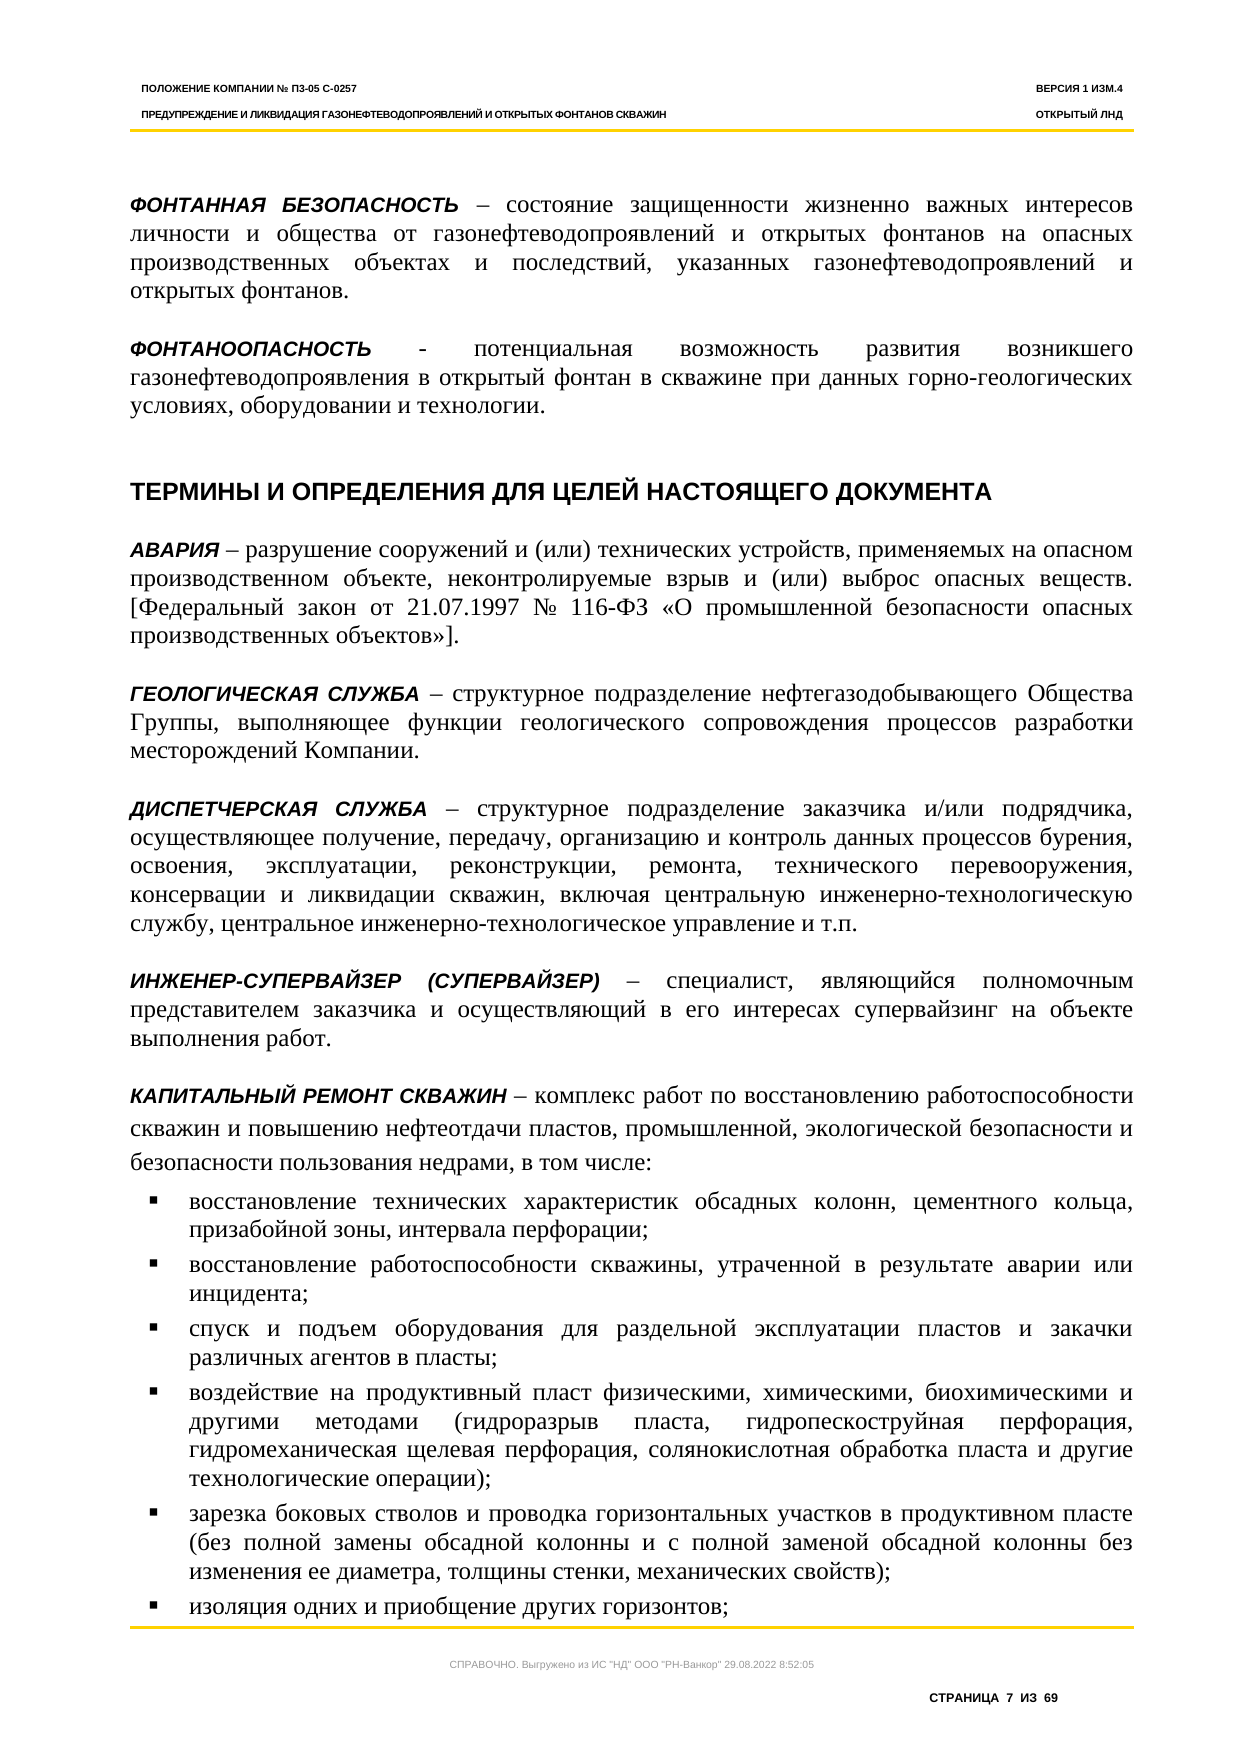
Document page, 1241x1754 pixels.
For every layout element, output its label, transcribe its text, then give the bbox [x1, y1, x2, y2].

list восстановление работоспособности скважины, утраченной в результате аварии или инцидента; [148, 1249, 1134, 1307]
text ГЕОЛОГИЧЕСКАЯ СЛУЖБА – структурное подразделение нефтегазодобывающего Общества Группы, выполняющее функции геологического сопровождения процессов разработки месторождений Компании. [130, 678, 1134, 764]
list спуск и подъем оборудования для раздельной эксплуатации пластов и закачки различных агентов в пласты; [148, 1313, 1134, 1371]
text ФОНТАННАЯ БЕЗОПАСНОСТЬ – состояние защищенности жизненно важных интересов личности и общества от газонефтеводопроявлений и открытых фонтанов на опасных производственных объектах и последствий, указанных газонефтеводопроявлений и открытых фонтанов. [130, 189, 1134, 304]
list воздействие на продуктивный пласт физическими, химическими, биохимическими и другими методами (гидроразрыв пласта, гидропескоструйная перфорация, гидромеханическая щелевая перфорация, солянокислотная обработка пласта и другие технологические операции); [148, 1377, 1134, 1492]
list изоляция одних и приобщение других горизонтов; [148, 1591, 1134, 1619]
list ТЕРМИНЫ И ОПРЕДЕЛЕНИЯ ДЛЯ ЦЕЛЕЙ НАСТОЯЩЕГО ДОКУМЕНТА [130, 477, 1134, 506]
text КАПИТАЛЬНЫЙ РЕМОНТ СКВАЖИН – комплекс работ по восстановлению работоспособности скважин и повышению нефтеотдачи пластов, промышленной, экологической безопасности и безопасности пользования недрами, в том числе: [130, 1081, 1134, 1175]
list восстановление технических характеристик обсадных колонн, цементного кольца, призабойной зоны, интервала перфорации; [148, 1186, 1134, 1243]
text ФОНТАНООПАСНОСТЬ - потенциальная возможность развития возникшего газонефтеводопроявления в открытый фонтан в скважине при данных горно-геологических условиях, оборудовании и технологии. [130, 333, 1134, 419]
list зарезка боковых стволов и проводка горизонтальных участков в продуктивном пласте (без полной замены обсадной колонны и с полной заменой обсадной колонны без изменения ее диаметра, толщины стенки, механических свойств); [148, 1498, 1134, 1584]
text АВАРИЯ – разрушение сооружений и (или) технических устройств, применяемых на опасном производственном объекте, неконтролируемые взрыв и (или) выброс опасных веществ. [Федеральный закон от 21.07.1997 № 116-ФЗ «О промышленной безопасности опасных производственных объектов»]. [130, 534, 1134, 649]
text ДИСПЕТЧЕРСКАЯ СЛУЖБА – структурное подразделение заказчика и/или подрядчика, осуществляющее получение, передачу, организацию и контроль данных процессов бурения, освоения, эксплуатации, реконструкции, ремонта, технического перевооружения, консервации и ликвидации скважин, включая центральную инженерно-технологическую службу, центральное инженерно-технологическое управление и т.п. [130, 793, 1134, 937]
text ИНЖЕНЕР-СУПЕРВАЙЗЕР (СУПЕРВАЙЗЕР) – специалист, являющийся полномочным представителем заказчика и осуществляющий в его интересах супервайзинг на объекте выполнения работ. [130, 966, 1134, 1052]
